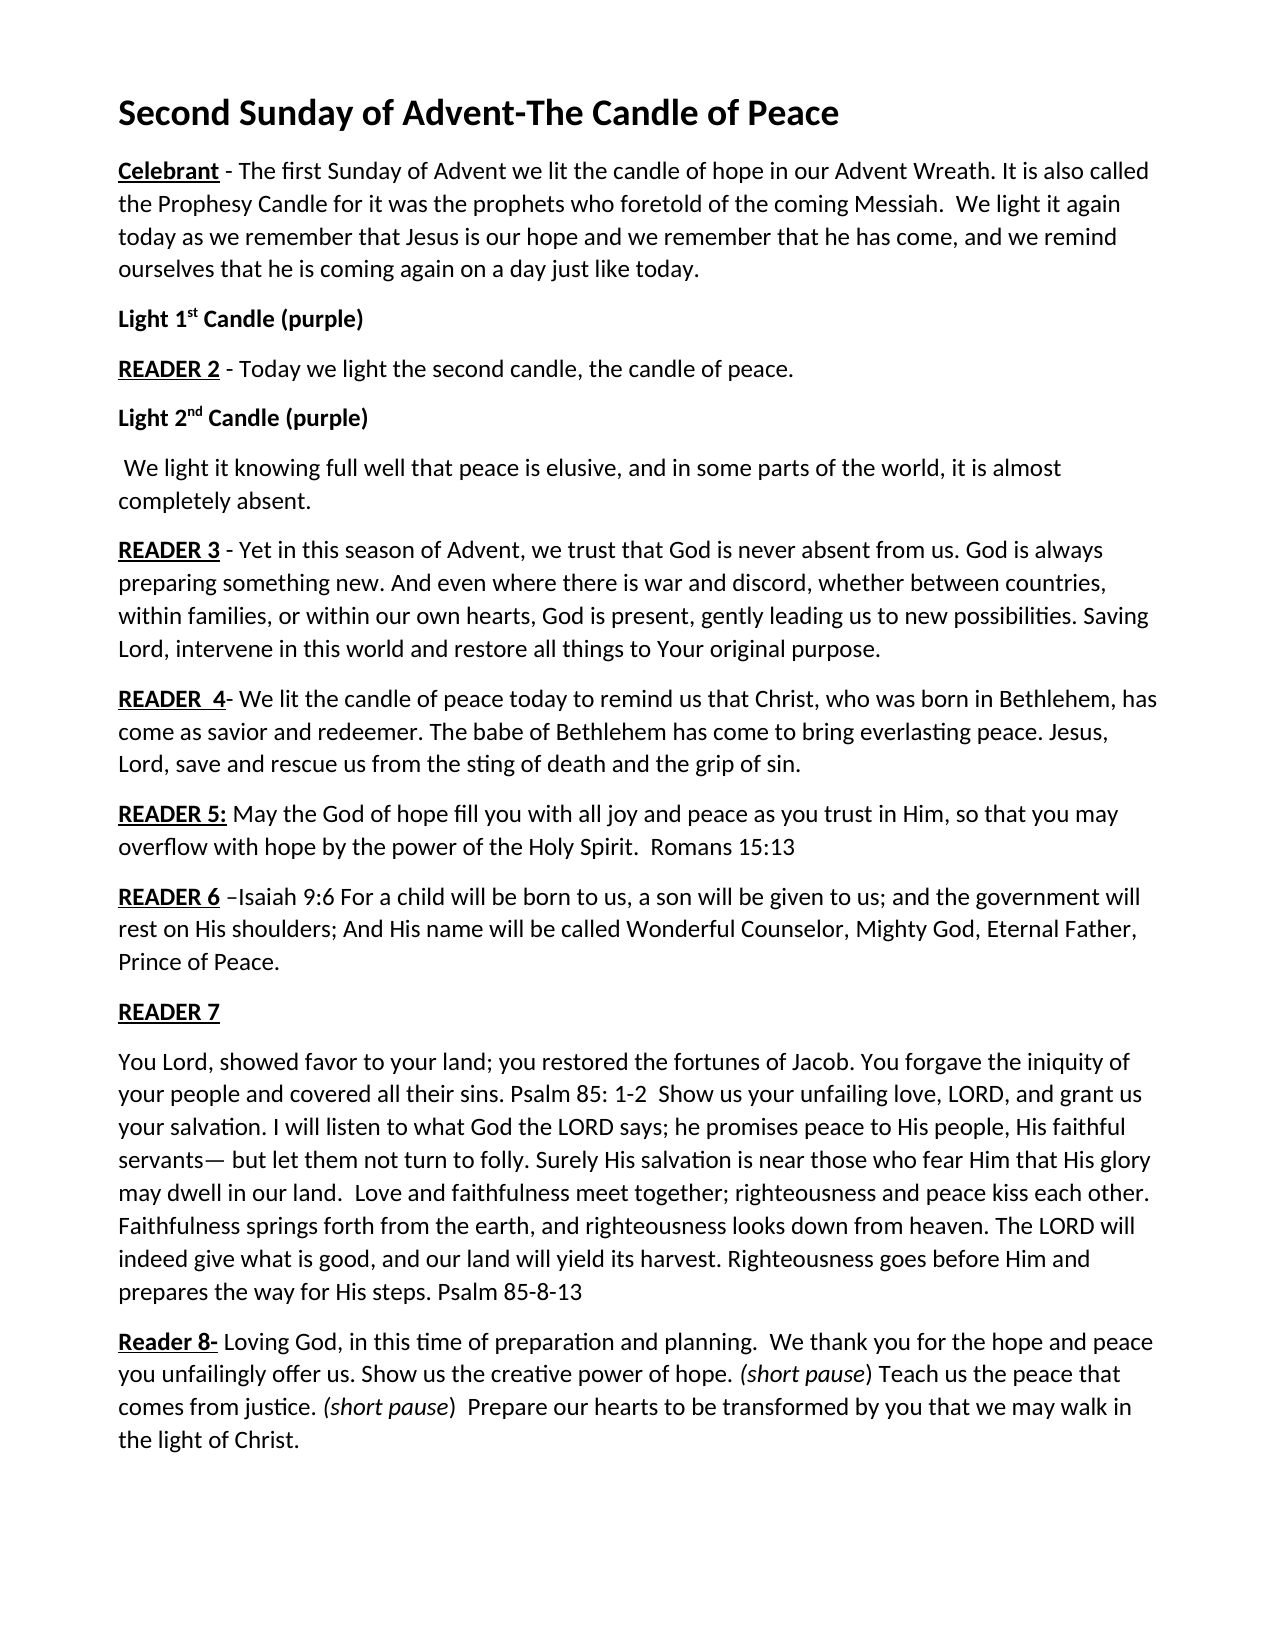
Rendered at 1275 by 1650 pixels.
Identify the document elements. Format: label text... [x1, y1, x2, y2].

text READER 6 –Isaiah 9:6 For a child will be born to us, a son will be given to us; and the government will rest on His shoulders; And His name will be called Wonderful Counselor, Mighty God, Eternal Father, Prince of Peace. [118, 881, 1167, 977]
text Celebrant - The first Sunday of Advent we lit the candle of hope in our Advent Wreath. It is also called the Prophesy Candle for it was the prophets who foretold of the coming Messiah. We light it again today as we remember that Jesus is our hope and we remember that he has come, and we remind ourselves that he is coming again on a day just like today. [118, 155, 1167, 284]
text Light 2nd Candle (purple) [118, 402, 1167, 433]
text We light it knowing full well that peace is elusive, and in some parts of the world, it is almost completely absent. [118, 452, 1167, 515]
text You Lord, showed favor to your land; you restored the fortunes of Jacob. You forgave the iniquity of your people and covered all their sins. Psalm 85: 1-2 Show us your unfailing love, LORD, and grant us your salvation. I will listen to what God the LORD says; he promises peace to His people, His faithful servants— but let them not turn to folly. Surely His salvation is near those who fear Him that His glory may dwell in our land. Love and faithfulness meet together; righteousness and peace kiss each other. Faithfulness springs forth from the earth, and righteousness looks down from heaven. The LORD will indeed give what is good, and our land will yield its harvest. Righteousness goes before Him and prepares the way for His steps. Psalm 85-8-13 [118, 1046, 1167, 1307]
text READER 7 [118, 996, 1167, 1027]
text Light 1st Candle (purple) [118, 303, 1167, 334]
text READER 3 - Yet in this season of Advent, we trust that God is never absent from us. God is always preparing something new. And even where there is war and discord, whether between countries, within families, or within our own hearts, God is present, gently leading us to new possibilities. Saving Lord, intervene in this world and restore all things to Your original purpose. [118, 534, 1167, 664]
text READER 5: May the God of hope fill you with all joy and peace as you trust in Him, so that you may overflow with hope by the power of the Holy Spirit. Romans 15:13 [118, 798, 1167, 862]
text READER 2 - Today we light the second candle, the candle of peace. [118, 353, 1167, 383]
text Reader 8- Loving God, in this time of preparation and planning. We thank you for the hope and peace you unfailingly offer us. Show us the creative power of hope. (short pause) Teach us the peace that comes from justice. (short pause) Prepare our hearts to be transformed by you that we may walk in the light of Christ. [118, 1326, 1167, 1455]
text READER 4- We lit the candle of peace today to remind us that Christ, who was born in Bethlehem, has come as savior and redeemer. The babe of Bethlehem has come to bring everlasting peace. Jesus, Lord, save and rescue us from the sting of death and the grip of sin. [118, 683, 1167, 779]
text Second Sunday of Advent-The Candle of Peace [118, 89, 1167, 134]
